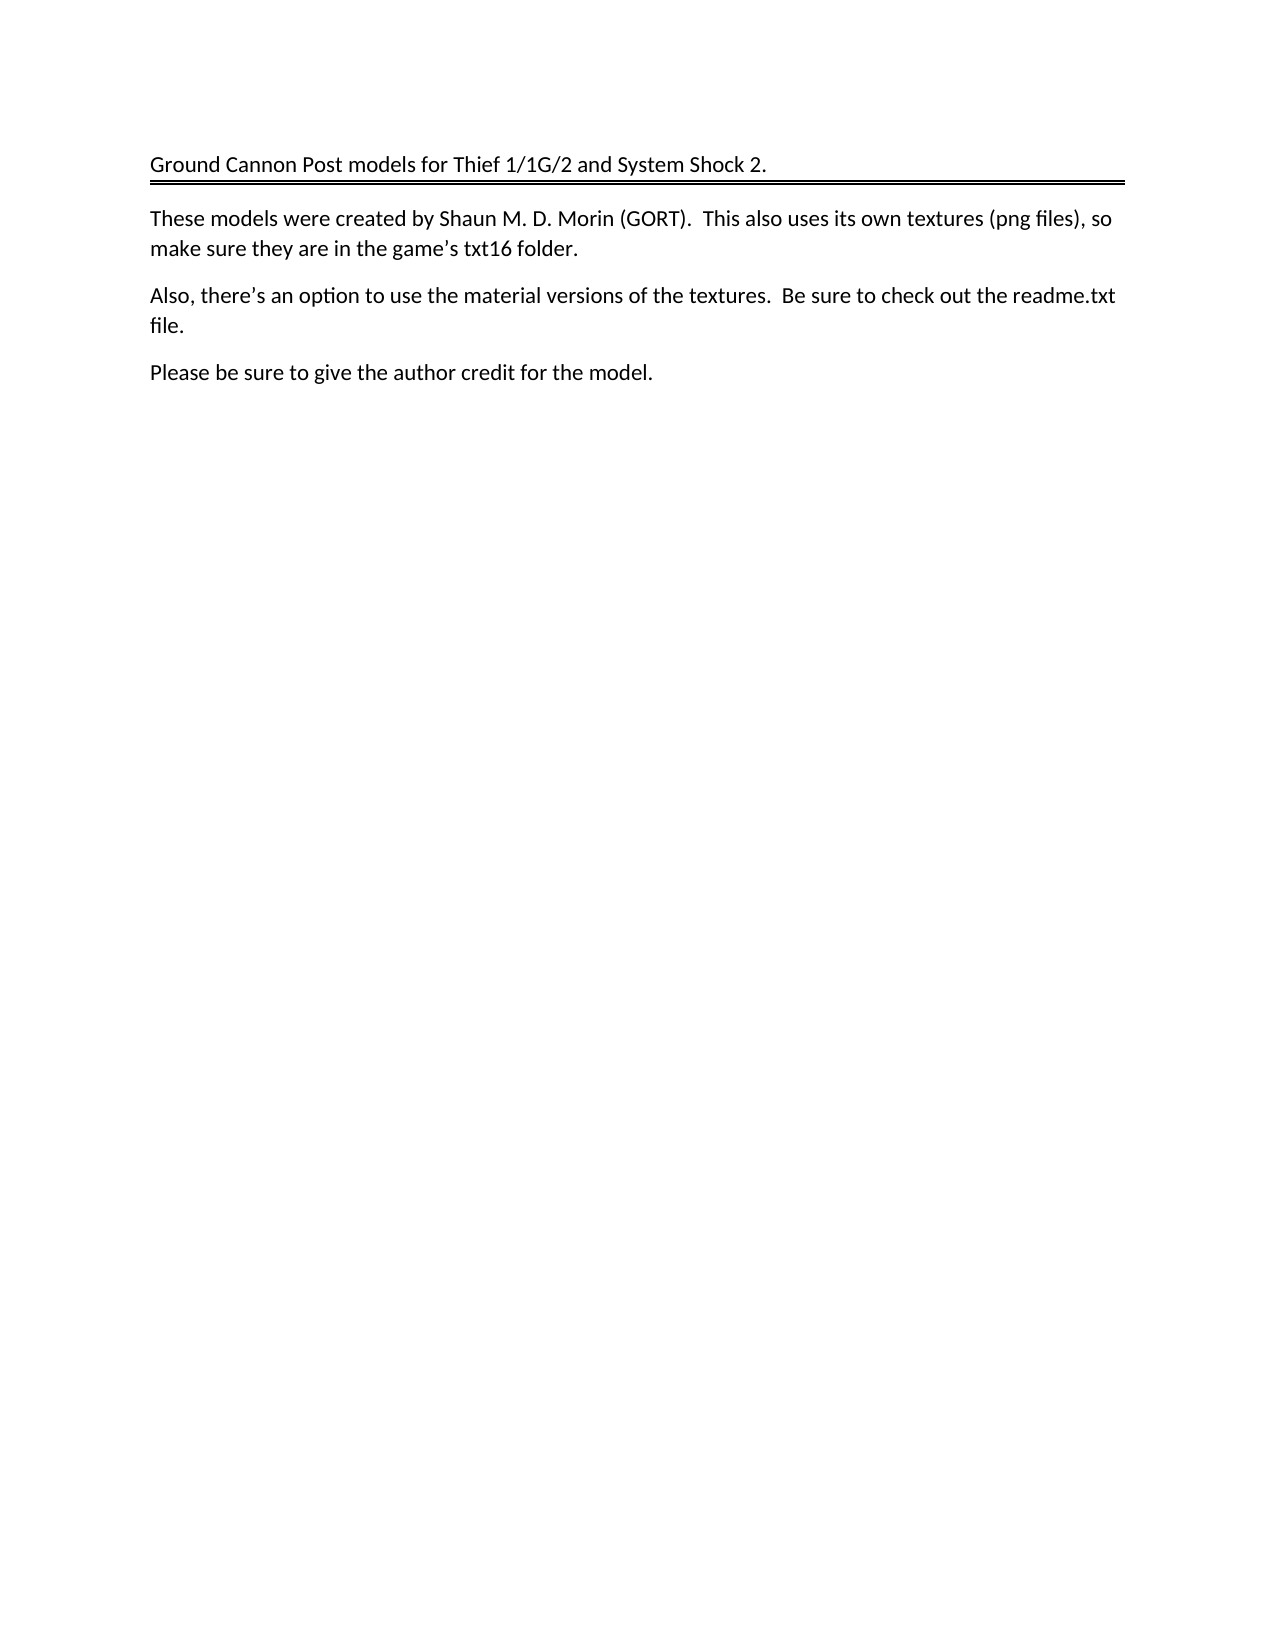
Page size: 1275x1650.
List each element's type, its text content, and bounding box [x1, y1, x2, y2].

text Ground Cannon Post models for Thief 1/1G/2 and System Shock 2. [150, 150, 1125, 180]
text Please be sure to give the author credit for the model. [150, 358, 1125, 386]
text These models were created by Shaun M. D. Morin (GORT). This also uses its own textures (png files), so make sure they are in the game’s txt16 folder. [150, 204, 1125, 262]
text Also, there’s an option to use the material versions of the textures. Be sure to check out the readme.txt file. [150, 281, 1125, 339]
